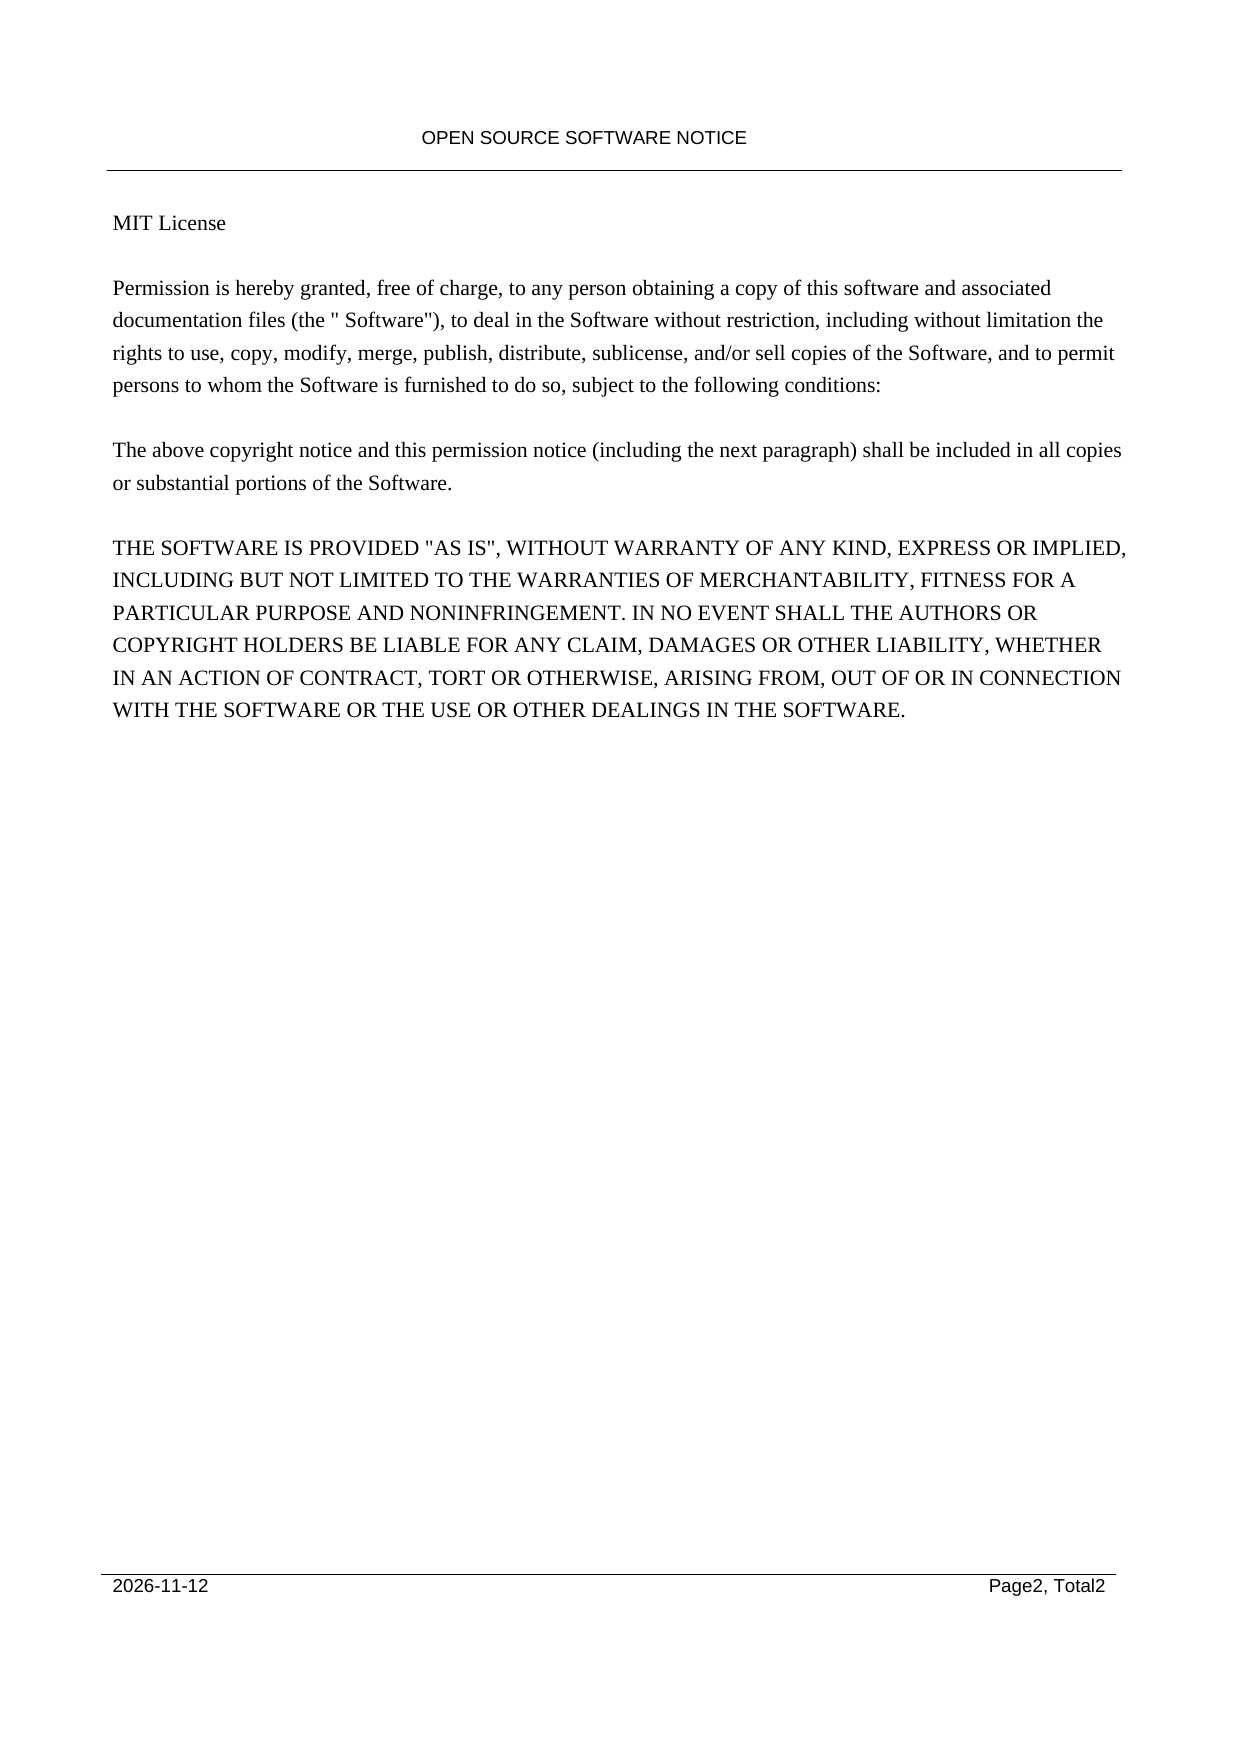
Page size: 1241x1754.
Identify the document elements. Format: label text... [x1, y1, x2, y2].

text MIT License Permission is hereby granted, free of charge, to any person obtaining a copy of this software and associated documentation files (the " Software"), to deal in the Software without restriction, including without limitation the rights to use, copy, modify, merge, publish, distribute, sublicense, and/or sell copies of the Software, and to permit persons to whom the Software is furnished to do so, subject to the following conditions: The above copyright notice and this permission notice (including the next paragraph) shall be included in all copies or substantial portions of the Software. THE SOFTWARE IS PROVIDED "AS IS", WITHOUT WARRANTY OF ANY KIND, EXPRESS OR IMPLIED, INCLUDING BUT NOT LIMITED TO THE WARRANTIES OF MERCHANTABILITY, FITNESS FOR A PARTICULAR PURPOSE AND NONINFRINGEMENT. IN NO EVENT SHALL THE AUTHORS OR COPYRIGHT HOLDERS BE LIABLE FOR ANY CLAIM, DAMAGES OR OTHER LIABILITY, WHETHER IN AN ACTION OF CONTRACT, TORT OR OTHERWISE, ARISING FROM, OUT OF OR IN CONNECTION WITH THE SOFTWARE OR THE USE OR OTHER DEALINGS IN THE SOFTWARE. [112, 206, 1128, 759]
